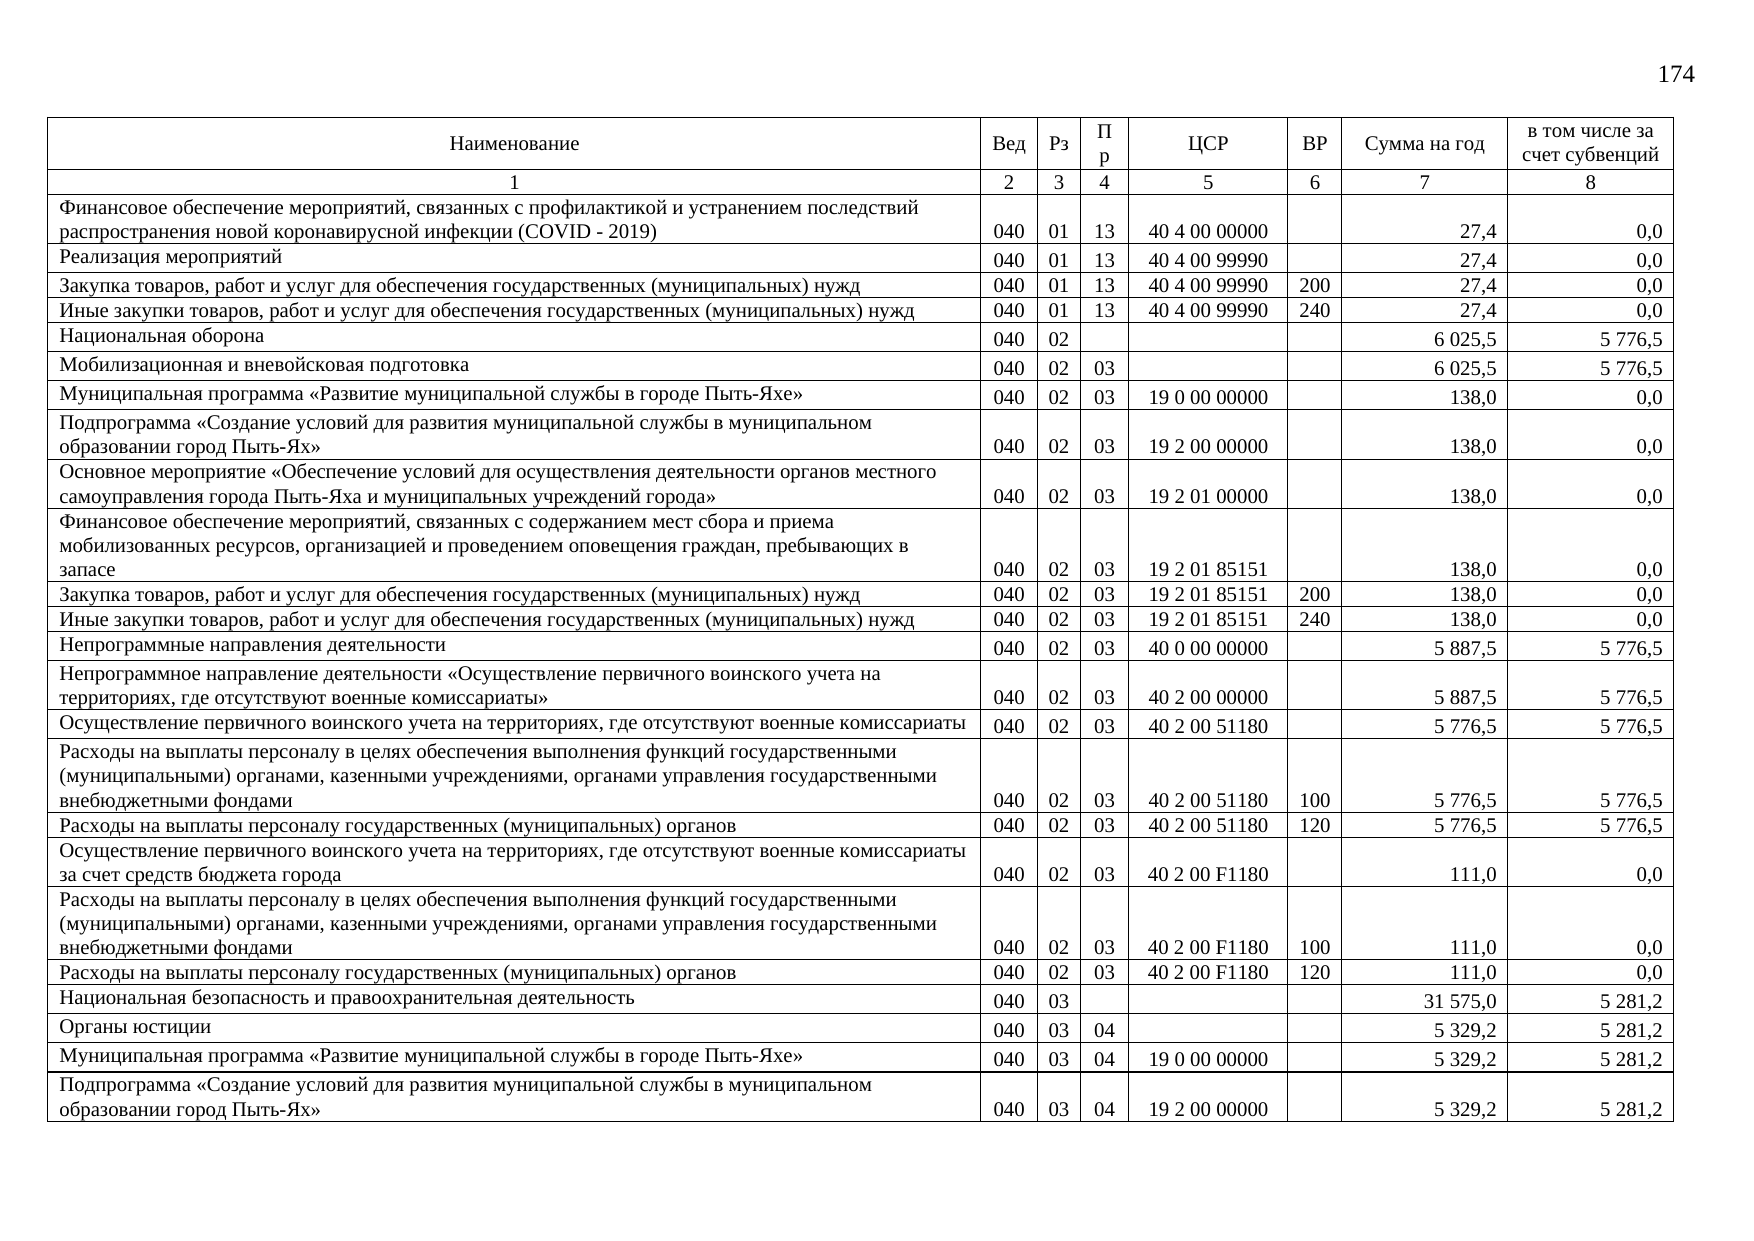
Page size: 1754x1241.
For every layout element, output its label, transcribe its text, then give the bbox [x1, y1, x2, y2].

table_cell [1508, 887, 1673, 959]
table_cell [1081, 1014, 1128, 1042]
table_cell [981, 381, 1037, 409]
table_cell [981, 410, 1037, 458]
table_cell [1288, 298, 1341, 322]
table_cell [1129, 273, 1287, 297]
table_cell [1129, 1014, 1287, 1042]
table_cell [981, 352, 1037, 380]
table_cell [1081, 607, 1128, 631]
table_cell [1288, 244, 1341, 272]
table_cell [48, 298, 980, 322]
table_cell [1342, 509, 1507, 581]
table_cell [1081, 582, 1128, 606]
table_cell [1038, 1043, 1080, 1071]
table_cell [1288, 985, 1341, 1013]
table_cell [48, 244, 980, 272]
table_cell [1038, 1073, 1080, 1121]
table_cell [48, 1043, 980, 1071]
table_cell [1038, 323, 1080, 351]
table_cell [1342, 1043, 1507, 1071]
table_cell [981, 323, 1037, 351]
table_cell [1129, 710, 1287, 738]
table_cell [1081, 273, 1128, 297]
table_header ЦСР [1129, 118, 1287, 168]
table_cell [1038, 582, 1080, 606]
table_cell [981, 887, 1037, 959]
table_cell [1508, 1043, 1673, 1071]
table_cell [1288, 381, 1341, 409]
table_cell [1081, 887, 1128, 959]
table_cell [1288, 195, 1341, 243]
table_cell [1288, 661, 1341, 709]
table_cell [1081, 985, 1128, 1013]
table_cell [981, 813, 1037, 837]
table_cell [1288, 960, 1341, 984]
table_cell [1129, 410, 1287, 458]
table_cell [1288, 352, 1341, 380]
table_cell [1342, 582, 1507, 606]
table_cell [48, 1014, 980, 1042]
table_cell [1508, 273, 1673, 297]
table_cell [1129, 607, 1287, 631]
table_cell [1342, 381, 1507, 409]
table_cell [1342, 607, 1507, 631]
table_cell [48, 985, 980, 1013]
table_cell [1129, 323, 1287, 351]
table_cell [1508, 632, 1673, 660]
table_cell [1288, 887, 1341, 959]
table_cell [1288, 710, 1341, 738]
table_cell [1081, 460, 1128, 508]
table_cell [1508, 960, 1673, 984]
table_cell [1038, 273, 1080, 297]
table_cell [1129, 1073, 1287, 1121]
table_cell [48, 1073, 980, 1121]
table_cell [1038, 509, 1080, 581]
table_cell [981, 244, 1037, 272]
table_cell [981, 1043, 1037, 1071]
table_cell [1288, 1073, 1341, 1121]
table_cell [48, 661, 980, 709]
table_header ВР [1288, 118, 1341, 168]
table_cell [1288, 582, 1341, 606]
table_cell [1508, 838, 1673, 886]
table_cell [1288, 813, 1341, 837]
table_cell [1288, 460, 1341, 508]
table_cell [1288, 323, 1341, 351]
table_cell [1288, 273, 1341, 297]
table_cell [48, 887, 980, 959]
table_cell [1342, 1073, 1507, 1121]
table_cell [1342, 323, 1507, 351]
table_cell 2 [981, 170, 1037, 194]
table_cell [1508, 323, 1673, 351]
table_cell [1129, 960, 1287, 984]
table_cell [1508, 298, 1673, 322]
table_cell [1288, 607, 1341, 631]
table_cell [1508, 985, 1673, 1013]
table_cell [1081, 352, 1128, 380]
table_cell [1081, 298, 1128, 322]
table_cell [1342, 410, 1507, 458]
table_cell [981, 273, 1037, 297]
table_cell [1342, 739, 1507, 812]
table_cell 5 [1129, 170, 1287, 194]
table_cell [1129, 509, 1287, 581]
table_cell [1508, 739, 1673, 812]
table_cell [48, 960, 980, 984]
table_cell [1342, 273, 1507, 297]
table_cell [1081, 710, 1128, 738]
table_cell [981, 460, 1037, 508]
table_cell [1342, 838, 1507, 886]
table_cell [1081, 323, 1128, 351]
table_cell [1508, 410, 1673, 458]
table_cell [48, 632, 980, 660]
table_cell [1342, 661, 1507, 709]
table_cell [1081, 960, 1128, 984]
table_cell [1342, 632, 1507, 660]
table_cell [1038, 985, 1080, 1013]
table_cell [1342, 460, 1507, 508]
table_header в том числе за счет субвенций из бюджета автономного округа [1508, 118, 1673, 168]
table_cell 3 [1038, 170, 1080, 194]
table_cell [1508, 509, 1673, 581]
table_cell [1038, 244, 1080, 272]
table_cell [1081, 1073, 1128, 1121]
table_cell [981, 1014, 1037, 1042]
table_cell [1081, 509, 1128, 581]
table_header Вед [981, 118, 1037, 168]
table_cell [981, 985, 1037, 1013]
table_header Пр [1081, 118, 1128, 168]
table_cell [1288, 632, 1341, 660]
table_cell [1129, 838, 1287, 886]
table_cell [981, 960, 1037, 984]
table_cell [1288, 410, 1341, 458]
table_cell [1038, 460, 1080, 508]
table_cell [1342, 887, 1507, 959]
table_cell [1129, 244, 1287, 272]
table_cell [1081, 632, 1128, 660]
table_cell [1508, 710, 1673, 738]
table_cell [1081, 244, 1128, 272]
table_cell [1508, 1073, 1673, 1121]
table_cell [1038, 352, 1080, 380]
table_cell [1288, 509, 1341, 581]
table_cell 8 [1508, 170, 1673, 194]
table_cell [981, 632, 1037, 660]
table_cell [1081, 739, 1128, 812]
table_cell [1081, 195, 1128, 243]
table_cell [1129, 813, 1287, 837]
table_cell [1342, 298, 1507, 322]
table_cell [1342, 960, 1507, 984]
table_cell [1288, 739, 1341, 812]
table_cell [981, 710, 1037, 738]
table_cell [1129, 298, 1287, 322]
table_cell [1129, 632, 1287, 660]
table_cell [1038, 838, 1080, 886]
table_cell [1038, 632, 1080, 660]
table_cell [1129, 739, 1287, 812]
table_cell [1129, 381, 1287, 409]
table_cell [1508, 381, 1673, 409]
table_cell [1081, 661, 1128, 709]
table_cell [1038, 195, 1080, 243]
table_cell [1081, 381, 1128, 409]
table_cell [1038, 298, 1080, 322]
table_cell 7 [1342, 170, 1507, 194]
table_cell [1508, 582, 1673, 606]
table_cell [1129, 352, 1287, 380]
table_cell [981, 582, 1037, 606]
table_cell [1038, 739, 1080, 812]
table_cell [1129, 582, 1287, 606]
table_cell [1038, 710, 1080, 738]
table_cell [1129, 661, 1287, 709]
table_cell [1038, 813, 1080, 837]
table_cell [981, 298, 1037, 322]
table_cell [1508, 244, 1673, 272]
table_cell 1 [48, 170, 980, 194]
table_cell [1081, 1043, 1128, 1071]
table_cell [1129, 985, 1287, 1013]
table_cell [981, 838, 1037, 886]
table_cell 6 [1288, 170, 1341, 194]
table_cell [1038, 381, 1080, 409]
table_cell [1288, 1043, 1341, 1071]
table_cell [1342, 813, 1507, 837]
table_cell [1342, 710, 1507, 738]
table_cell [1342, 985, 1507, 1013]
table_header Рз [1038, 118, 1080, 168]
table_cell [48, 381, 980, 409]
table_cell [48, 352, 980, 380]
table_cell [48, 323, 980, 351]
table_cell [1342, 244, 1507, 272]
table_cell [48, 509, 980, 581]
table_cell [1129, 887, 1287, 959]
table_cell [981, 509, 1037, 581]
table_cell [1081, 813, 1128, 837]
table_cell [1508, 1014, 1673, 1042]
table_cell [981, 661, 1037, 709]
table_header Сумма на год [1342, 118, 1507, 168]
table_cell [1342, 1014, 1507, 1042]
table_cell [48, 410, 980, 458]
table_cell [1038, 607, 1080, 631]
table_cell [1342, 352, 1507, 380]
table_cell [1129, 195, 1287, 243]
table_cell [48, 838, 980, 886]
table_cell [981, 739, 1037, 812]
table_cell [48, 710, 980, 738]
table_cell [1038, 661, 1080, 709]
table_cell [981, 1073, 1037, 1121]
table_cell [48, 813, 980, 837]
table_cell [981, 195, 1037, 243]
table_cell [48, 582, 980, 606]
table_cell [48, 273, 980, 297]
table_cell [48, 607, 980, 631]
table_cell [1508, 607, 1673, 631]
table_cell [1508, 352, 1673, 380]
table_cell 4 [1081, 170, 1128, 194]
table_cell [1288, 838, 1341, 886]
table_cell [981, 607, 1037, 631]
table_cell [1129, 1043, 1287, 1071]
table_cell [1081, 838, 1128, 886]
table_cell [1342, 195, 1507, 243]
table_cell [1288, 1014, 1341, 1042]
table_header Наименование [48, 118, 980, 168]
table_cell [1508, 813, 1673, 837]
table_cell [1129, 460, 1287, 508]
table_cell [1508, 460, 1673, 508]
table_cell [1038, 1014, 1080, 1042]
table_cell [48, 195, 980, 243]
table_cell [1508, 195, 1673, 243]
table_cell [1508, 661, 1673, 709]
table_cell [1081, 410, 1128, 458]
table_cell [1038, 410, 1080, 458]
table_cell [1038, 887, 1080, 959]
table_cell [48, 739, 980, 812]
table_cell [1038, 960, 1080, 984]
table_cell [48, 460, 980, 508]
